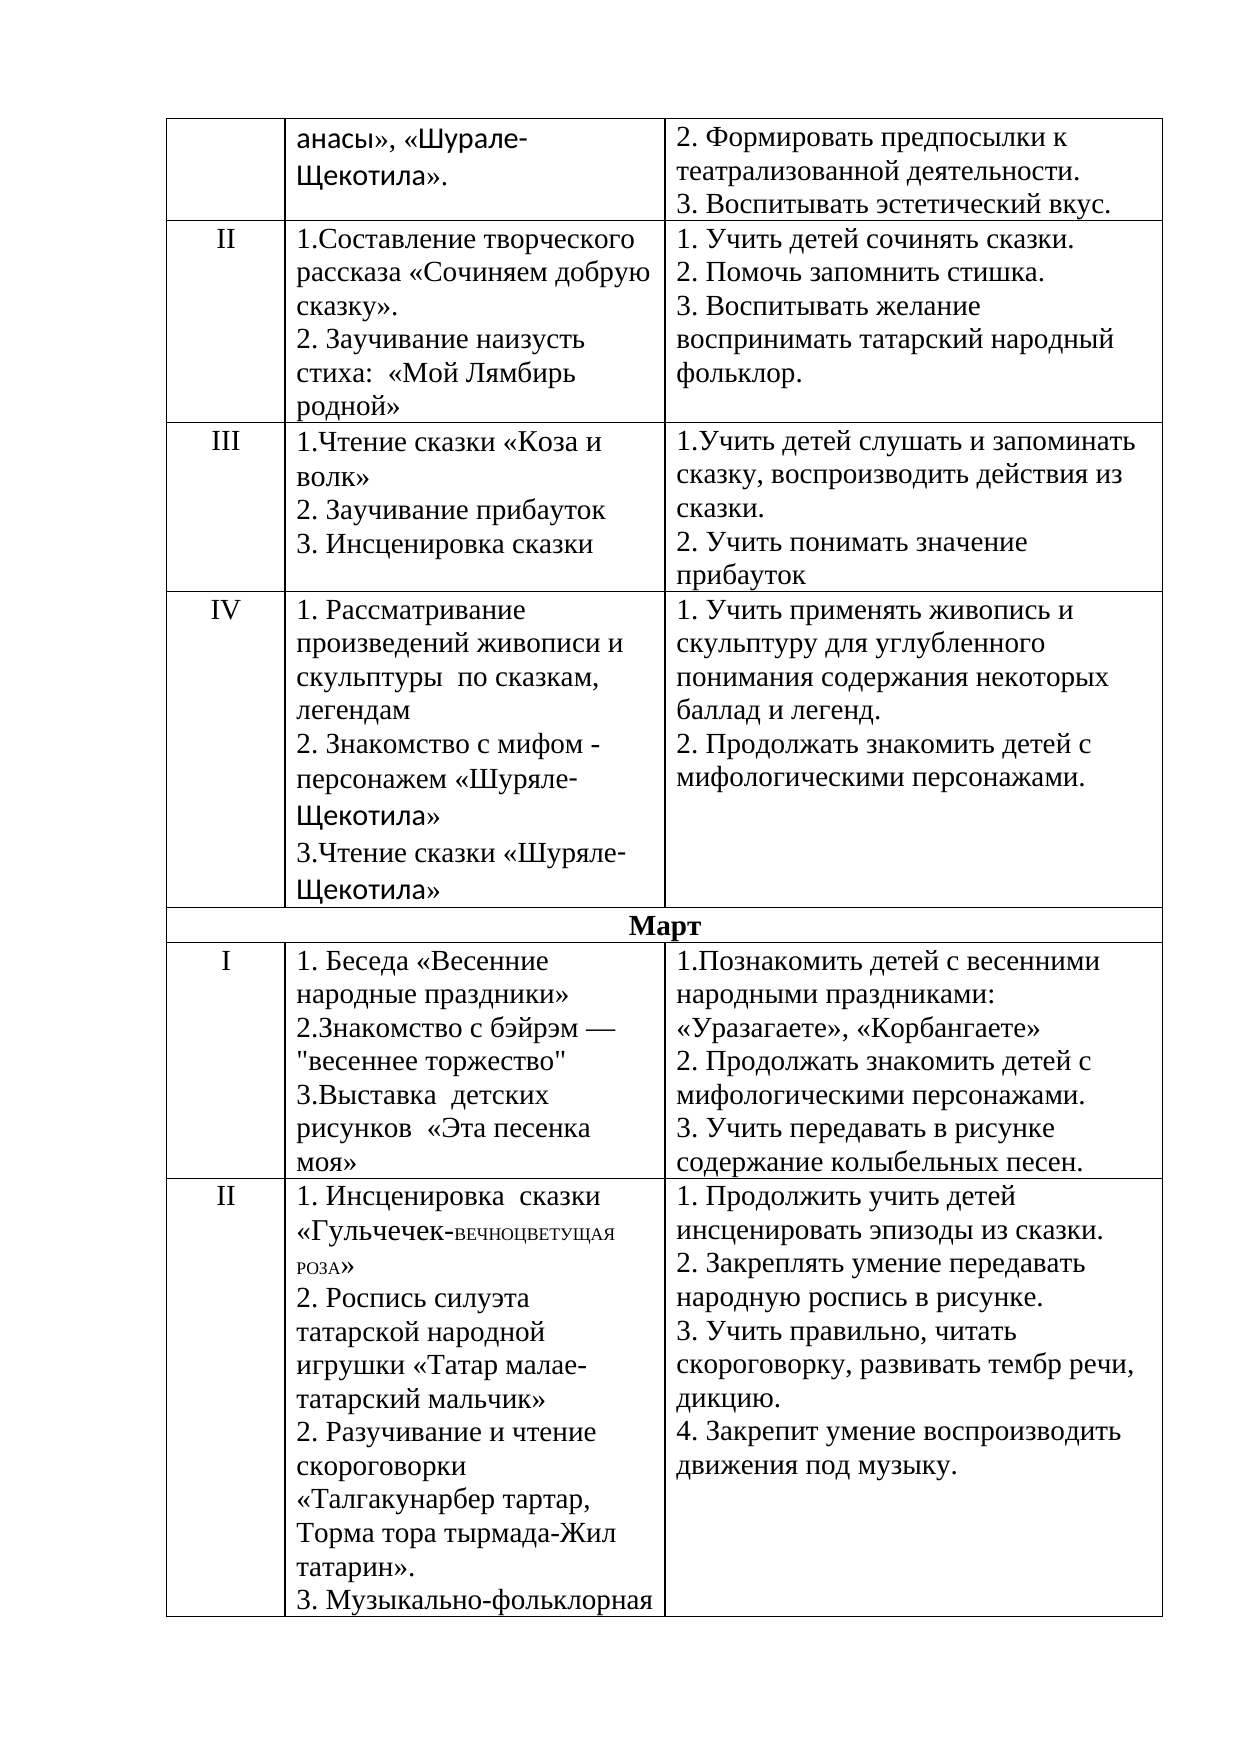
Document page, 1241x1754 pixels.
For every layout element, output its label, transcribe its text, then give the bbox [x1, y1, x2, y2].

table_cell 1. Беседа «Весенние народные праздники» 2.Знакомство с бэйрэм — "весеннее торжество" 3.Выставка детских рисунков «Эта песенка моя» [286, 943, 664, 1177]
table_cell 1.Познакомить детей с весенними народными праздниками: «Уразагаете», «Корбангаете» 2. Продолжать знакомить детей с мифологическими персонажами. 3. Учить передавать в рисунке содержание колыбельных песен. [666, 943, 1162, 1177]
table_cell II [167, 221, 284, 422]
table_cell 1.Учить детей слушать и запоминать сказку, воспроизводить действия из сказки. 2. Учить понимать значение прибауток [666, 423, 1162, 591]
table_cell 1. Учить детей сочинять сказки. 2. Помочь запомнить стишка. 3. Воспитывать желание воспринимать татарский народный фольклор. [666, 221, 1162, 422]
table_cell 1.Чтение сказки «Коза и волк» 2. Заучивание прибауток 3. Инсценировка сказки [286, 423, 664, 591]
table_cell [666, 1179, 1162, 1616]
table_cell 1. Рассматривание произведений живописи и скульптуры по сказкам, легендам 2. Знакомство с мифом -персонажем «Шуряле-Щекотила» 3.Чтение сказки «Шуряле-Щекотила» [286, 592, 664, 907]
table_cell Март [167, 908, 1162, 942]
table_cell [286, 119, 664, 220]
table_cell I [167, 119, 284, 220]
table_cell I [167, 943, 284, 1177]
table_cell 1. Учить применять живопись и скульптуру для углубленного понимания содержания некоторых баллад и легенд. 2. Продолжать знакомить детей с мифологическими персонажами. [666, 592, 1162, 907]
table_cell II [167, 1179, 284, 1616]
table_cell IV [167, 592, 284, 907]
table_cell III [167, 423, 284, 591]
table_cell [666, 119, 1162, 220]
table_cell 1.Составление творческого рассказа «Сочиняем добрую сказку». 2. Заучивание наизусть стиха: «Мой Лямбирь родной» [286, 221, 664, 422]
